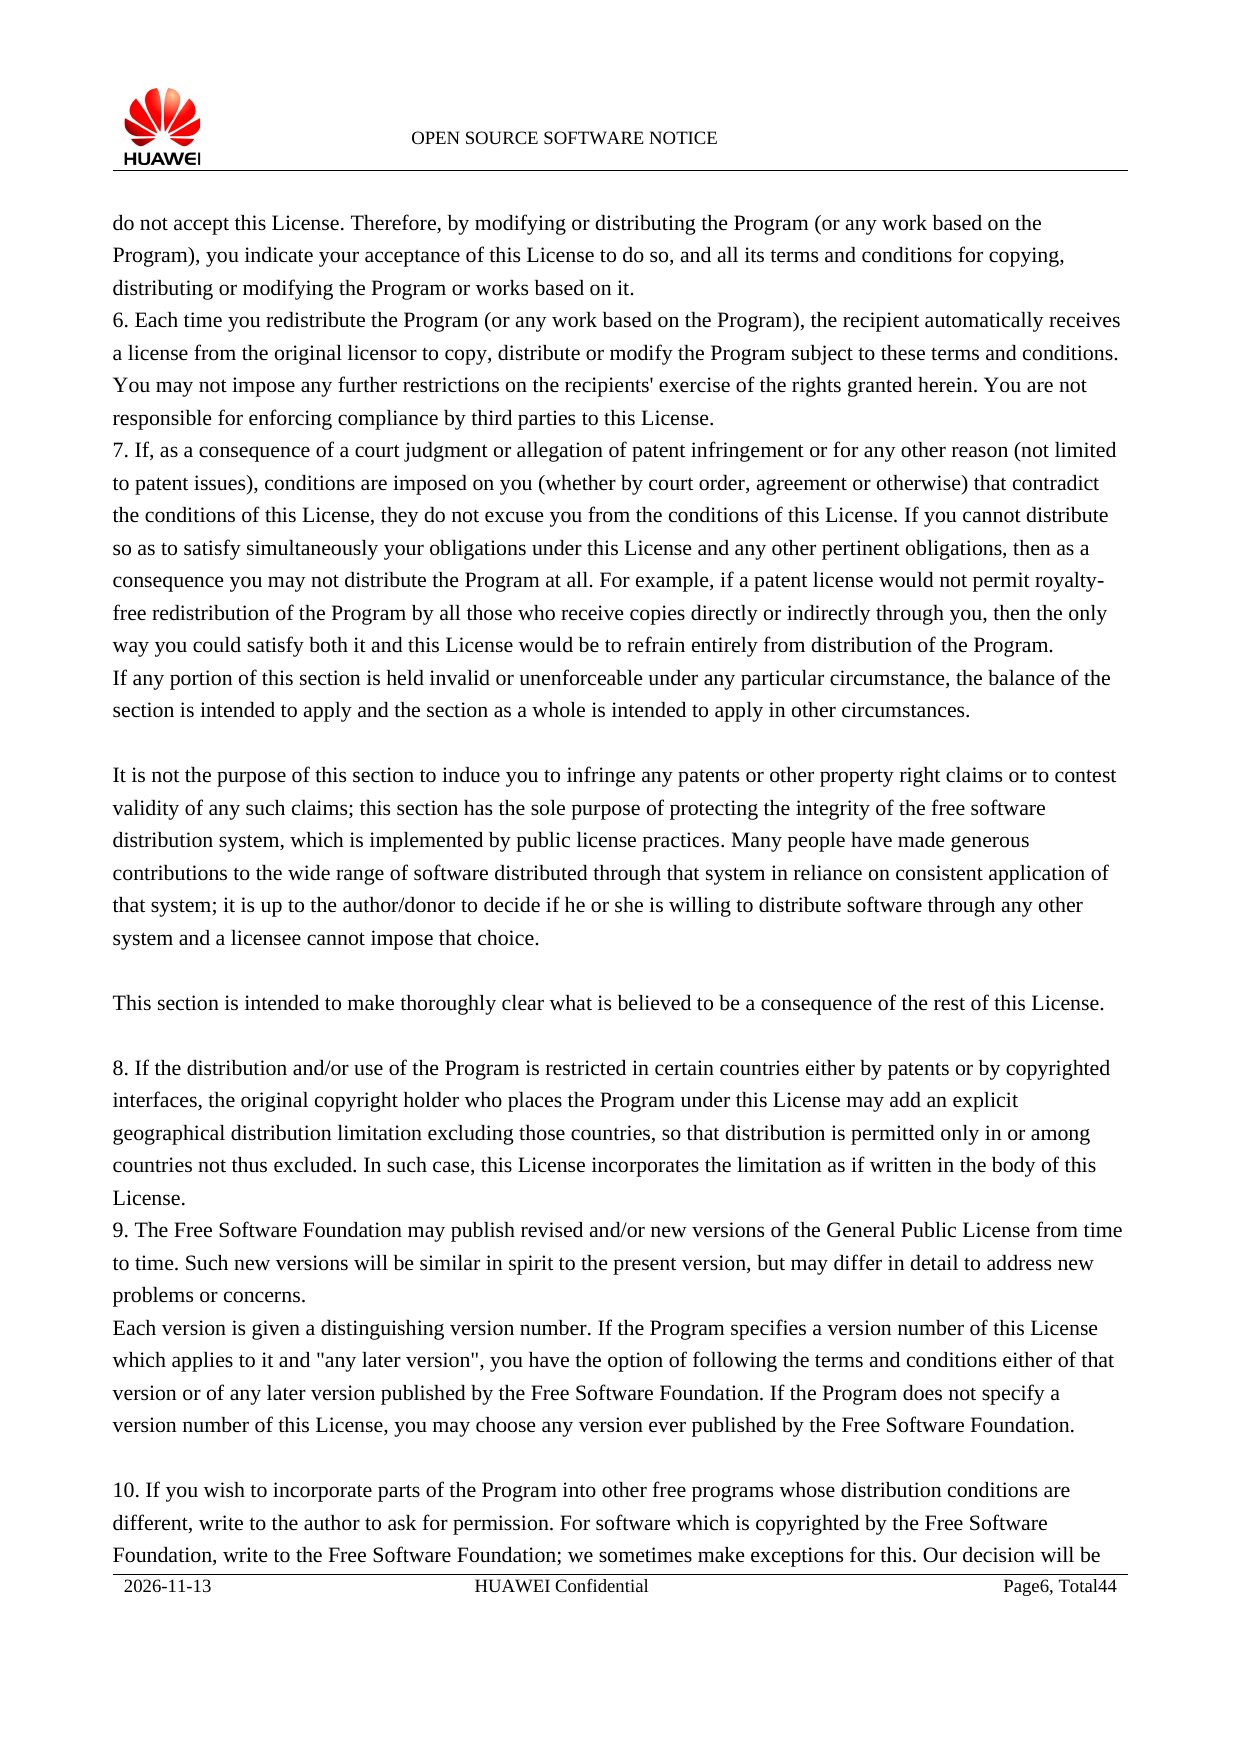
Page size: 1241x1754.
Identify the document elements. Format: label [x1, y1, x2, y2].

picture [124, 88, 201, 165]
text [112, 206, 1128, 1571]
